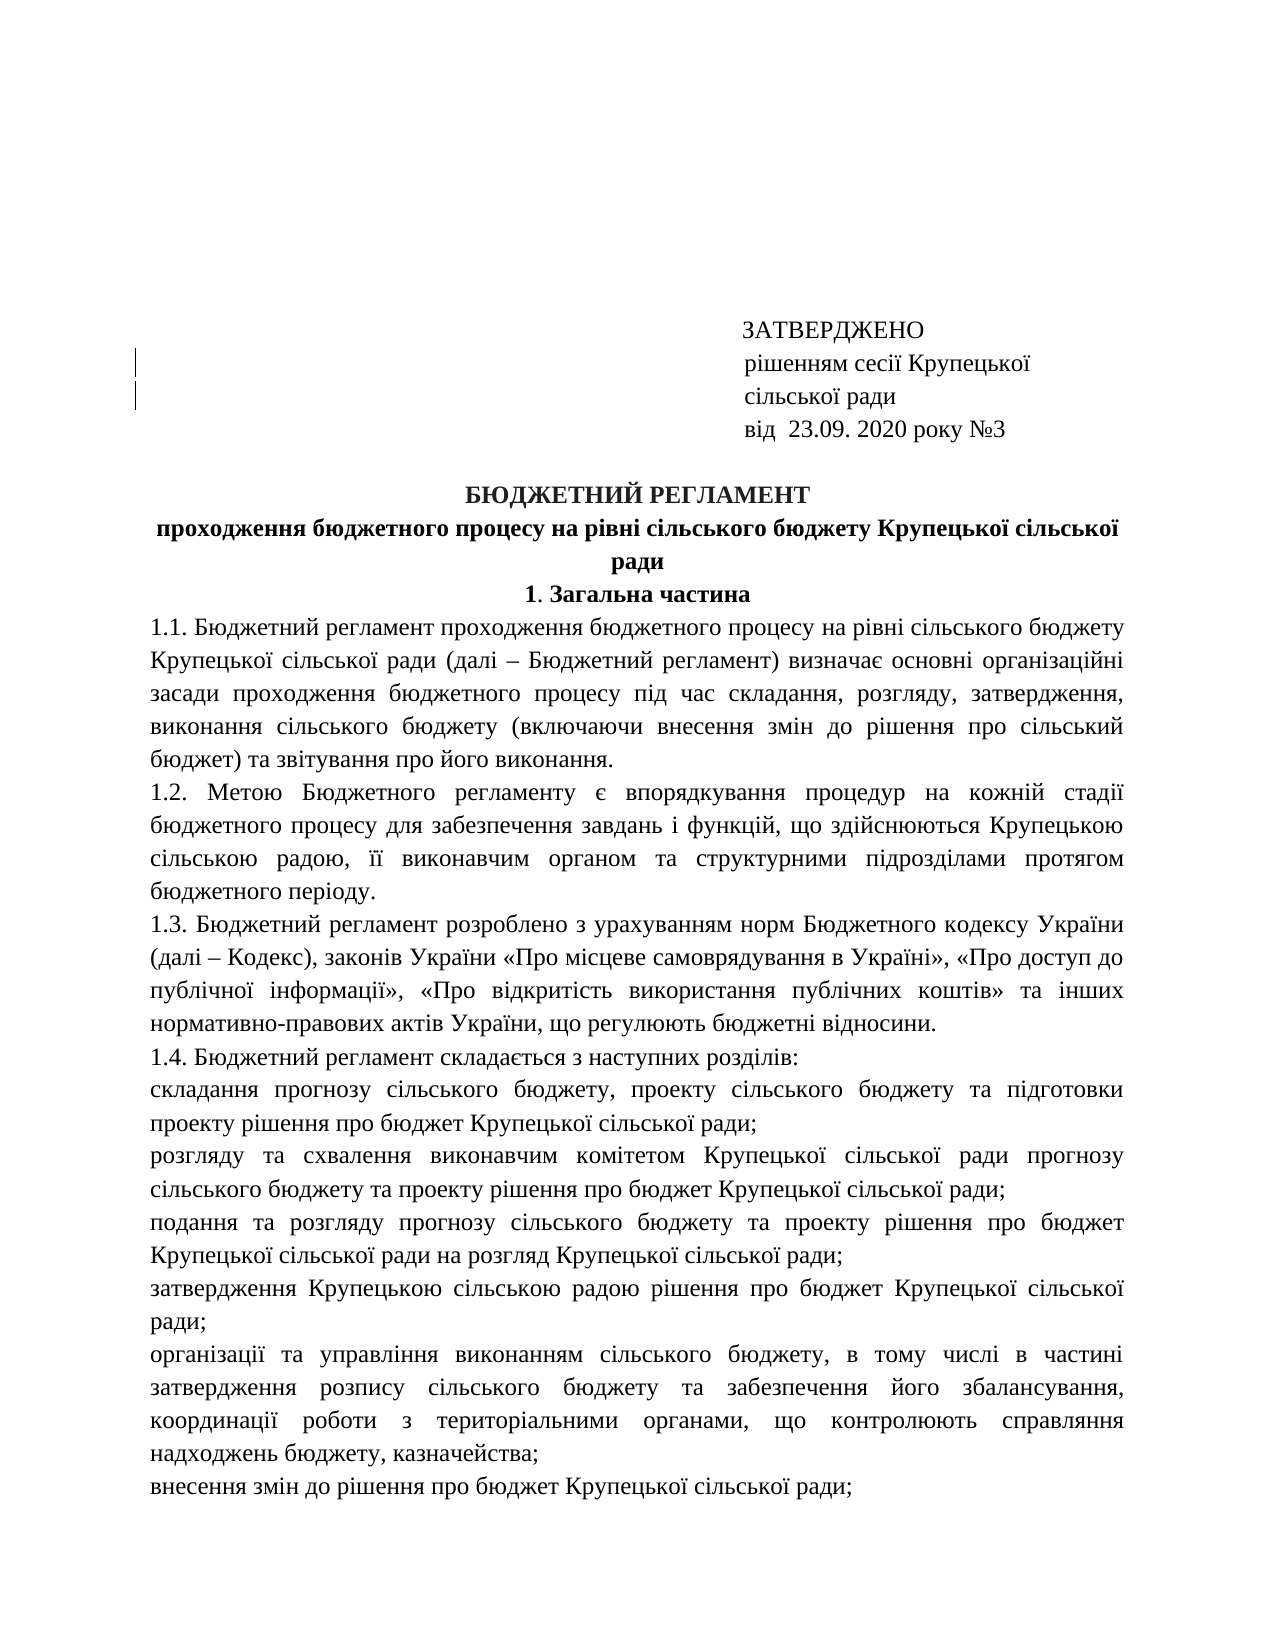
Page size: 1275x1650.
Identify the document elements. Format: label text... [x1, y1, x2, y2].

text сільської ради [742, 381, 1125, 410]
text затвердження Крупецькою сільською радою рішення про бюджет Крупецької сільської ради; [150, 1273, 1125, 1334]
text внесення змін до рішення про бюджет Крупецької сільської ради; [150, 1471, 1125, 1499]
text проходження бюджетного процесу на рівні сільського бюджету Крупецької сільської ради [150, 513, 1125, 575]
text 1.3. Бюджетний регламент розроблено з урахуванням норм Бюджетного кодексу України (далі – Кодекс), законів України «Про місцеве самоврядування в Україні», «Про доступ до публічної інформації», «Про відкритість використання публічних коштів» та інших нормативно-правових актів України, що регулюють бюджетні відносини. [150, 909, 1125, 1037]
text БЮДЖЕТНИЙ РЕГЛАМЕНТ [150, 480, 1125, 509]
text складання прогнозу сільського бюджету, проекту сільського бюджету та підготовки проекту рішення про бюджет Крупецької сільської ради; [150, 1074, 1125, 1136]
text 1.2. Метою Бюджетного регламенту є впорядкування процедур на кожній стадії бюджетного процесу для забезпечення завдань і функцій, що здійснюються Крупецькою сільською радою, її виконавчим органом та структурними підрозділами протягом бюджетного періоду. [150, 777, 1125, 905]
text подання та розгляду прогнозу сільського бюджету та проекту рішення про бюджет Крупецької сільської ради на розгляд Крупецької сільської ради; [150, 1207, 1125, 1268]
text 1.4. Бюджетний регламент складається з наступних розділів: [150, 1042, 1125, 1070]
text від 23.09. 2020 року №3 [742, 414, 1125, 443]
text рішенням сесії Крупецької [742, 348, 1125, 377]
text ЗАТВЕРДЖЕНО [742, 315, 1125, 344]
text розгляду та схвалення виконавчим комітетом Крупецької сільської ради прогнозу сільського бюджету та проекту рішення про бюджет Крупецької сільської ради; [150, 1141, 1125, 1202]
text 1. Загальна частина [150, 579, 1125, 608]
text 1.1. Бюджетний регламент проходження бюджетного процесу на рівні сільського бюджету Крупецької сільської ради (далі – Бюджетний регламент) визначає основні організаційні засади проходження бюджетного процесу під час складання, розгляду, затвердження, виконання сільського бюджету (включаючи внесення змін до рішення про сільський бюджет) та звітування про його виконання. [150, 612, 1125, 773]
text організації та управління виконанням сільського бюджету, в тому числі в частині затвердження розпису сільського бюджету та забезпечення його збалансування, координації роботи з територіальними органами, що контролюють справляння надходжень бюджету, казначейства; [150, 1339, 1125, 1467]
